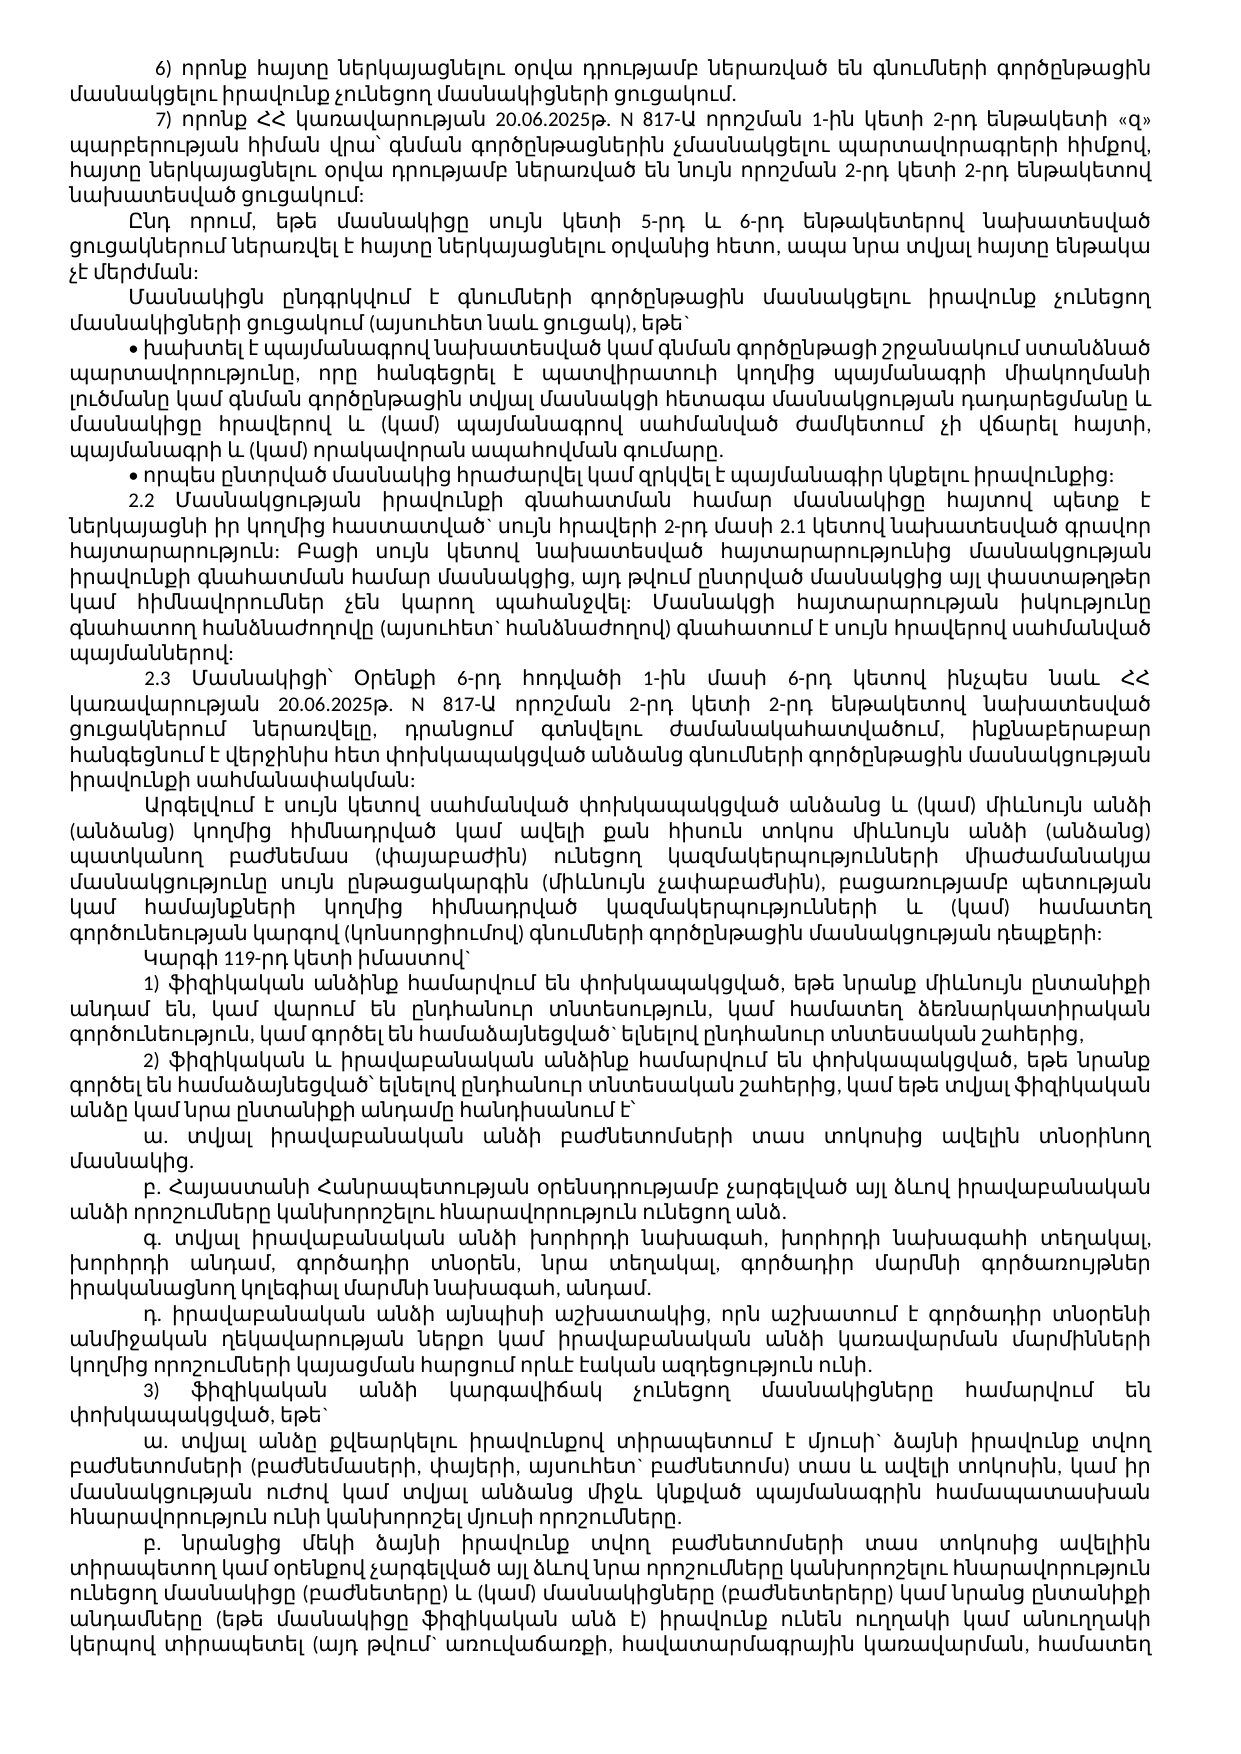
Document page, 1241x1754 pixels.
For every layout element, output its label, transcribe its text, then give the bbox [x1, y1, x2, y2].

text գ. տվյալ իրավաբանական անձի խորհրդի նախագահ, խորհրդի նախագահի տեղակալ, խորհրդի անդամ, գործադիր տնօրեն, նրա տեղակալ, գործադիր մարմնի գործառույթներ իրականացնող կոլեգիալ մարմնի նախագահ, անդամ. [69, 1225, 1152, 1301]
text 6) որոնք հայտը ներկայացնելու օրվա դրությամբ ներառված են գնումների գործընթացին մասնակցելու իրավունք չունեցող մասնակիցների ցուցակում. [69, 56, 1152, 106]
text Կարգի 119-րդ կետի իմաստով` [69, 945, 1152, 971]
text • որպես ընտրված մասնակից հրաժարվել կամ զրկվել է պայմանագիր կնքելու իրավունքից: [69, 462, 1152, 488]
text 2.2 Մասնակցության իրավունքի գնահատման համար մասնակիցը հայտով պետք է ներկայացնի իր կողմից հաստատված` սույն հրավերի 2-րդ մասի 2.1 կետով նախատեսված գրավոր հայտարարություն: Բացի սույն կետով նախատեսված հայտարարությունից մասնակցության իրավունքի գնահատման համար մասնակցից, այդ թվում ընտրված մասնակցից այլ փաստաթղթեր կամ հիմնավորումներ չեն կարող պահանջվել: Մասնակցի հայտարարության իսկությունը գնահատող հանձնաժողովը (այսուհետ` հանձնաժողով) գնահատում է սույն հրավերով սահմանված պայմաններով: [69, 488, 1152, 666]
text Արգելվում է սույն կետով սահմանված փոխկապակցված անձանց և (կամ) միևնույն անձի (անձանց) կողմից հիմնադրված կամ ավելի քան հիսուն տոկոս միևնույն անձի (անձանց) պատկանող բաժնեմաս (փայաբաժին) ունեցող կազմակերպությունների միաժամանակյա մասնակցությունը սույն ընթացակարգին (միևնույն չափաբաժնին), բացառությամբ պետության կամ համայնքների կողմից հիմնադրված կազմակերպությունների և (կամ) համատեղ գործունեության կարգով (կոնսորցիումով) գնումների գործընթացին մասնակցության դեպքերի: [69, 793, 1152, 945]
text Մասնակիցն ընդգրկվում է գնումների գործընթացին մասնակցելու իրավունք չունեցող մասնակիցների ցուցակում (այսուհետ նաև ցուցակ), եթե` [69, 284, 1152, 335]
text Ընդ որում, եթե մասնակիցը սույն կետի 5-րդ և 6-րդ ենթակետերով նախատեսված ցուցակներում ներառվել է հայտը ներկայացնելու օրվանից հետո, ապա նրա տվյալ հայտը ենթակա չէ մերժման: [69, 208, 1152, 284]
text 2.3 Մասնակիցի՝ Օրենքի 6-րդ հոդվածի 1-ին մասի 6-րդ կետով ինչպես նաև ՀՀ կառավարության 20.06.2025թ. N 817-Ա որոշման 2-րդ կետի 2-րդ ենթակետով նախատեսված ցուցակներում ներառվելը, դրանցում գտնվելու ժամանակահատվածում, ինքնաբերաբար հանգեցնում է վերջինիս հետ փոխկապակցված անձանց գնումների գործընթացին մասնակցության իրավունքի սահմանափակման: [69, 666, 1152, 793]
text 7) որոնք ՀՀ կառավարության 20.06.2025թ. N 817-Ա որոշման 1-ին կետի 2-րդ ենթակետի «զ» պարբերության հիման վրա՝ գնման գործընթացներին չմասնակցելու պարտավորագրերի հիմքով, հայտը ներկայացնելու օրվա դրությամբ ներառված են նույն որոշման 2-րդ կետի 2-րդ ենթակետով նախատեսված ցուցակում: [69, 106, 1152, 208]
text • խախտել է պայմանագրով նախատեսված կամ գնման գործընթացի շրջանակում ստանձնած պարտավորությունը, որը հանգեցրել է պատվիրատուի կողմից պայմանագրի միակողմանի լուծմանը կամ գնման գործընթացին տվյալ մասնակցի հետագա մասնակցության դադարեցմանը և մասնակիցը հրավերով և (կամ) պայմանագրով սահմանված ժամկետում չի վճարել հայտի, պայմանագրի և (կամ) որակավորան ապահովման գումարը. [69, 335, 1152, 462]
text 3) ֆիզիկական անձի կարգավիճակ չունեցող մասնակիցները համարվում են փոխկապակցված, եթե` [69, 1377, 1152, 1428]
text ա. տվյալ անձը քվեարկելու իրավունքով տիրապետում է մյուսի` ձայնի իրավունք տվող բաժնետոմսերի (բաժնեմասերի, փայերի, այսուհետ` բաժնետոմս) տաս և ավելի տոկոսին, կամ իր մասնակցության ուժով կամ տվյալ անձանց միջև կնքված պայմանագրին համապատասխան հնարավորություն ունի կանխորոշել մյուսի որոշումները. [69, 1428, 1152, 1530]
text 2) ֆիզիկական և իրավաբանական անձինք համարվում են փոխկապակցված, եթե նրանք գործել են համաձայնեցված՝ ելնելով ընդհանուր տնտեսական շահերից, կամ եթե տվյալ ֆիզիկական անձը կամ նրա ընտանիքի անդամը հանդիսանում է՝ [69, 1047, 1152, 1123]
text 1) ֆիզիկական անձինք համարվում են փոխկապակցված, եթե նրանք միևնույն ընտանիքի անդամ են, կամ վարում են ընդհանուր տնտեսություն, կամ համատեղ ձեռնարկատիրական գործունեություն, կամ գործել են համաձայնեցված` ելնելով ընդհանուր տնտեսական շահերից, [69, 971, 1152, 1047]
text ա. տվյալ իրավաբանական անձի բաժնետոմսերի տաս տոկոսից ավելին տնօրինող մասնակից. [69, 1123, 1152, 1174]
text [69, 1530, 1152, 1657]
text բ. Հայաստանի Հանրապետության օրենսդրությամբ չարգելված այլ ձևով իրավաբանական անձի որոշումները կանխորոշելու հնարավորություն ունեցող անձ. [69, 1174, 1152, 1225]
text դ. իրավաբանական անձի այնպիսի աշխատակից, որն աշխատում է գործադիր տնօրենի անմիջական ղեկավարության ներքո կամ իրավաբանական անձի կառավարման մարմինների կողմից որոշումների կայացման հարցում որևէ էական ազդեցություն ունի. [69, 1301, 1152, 1377]
